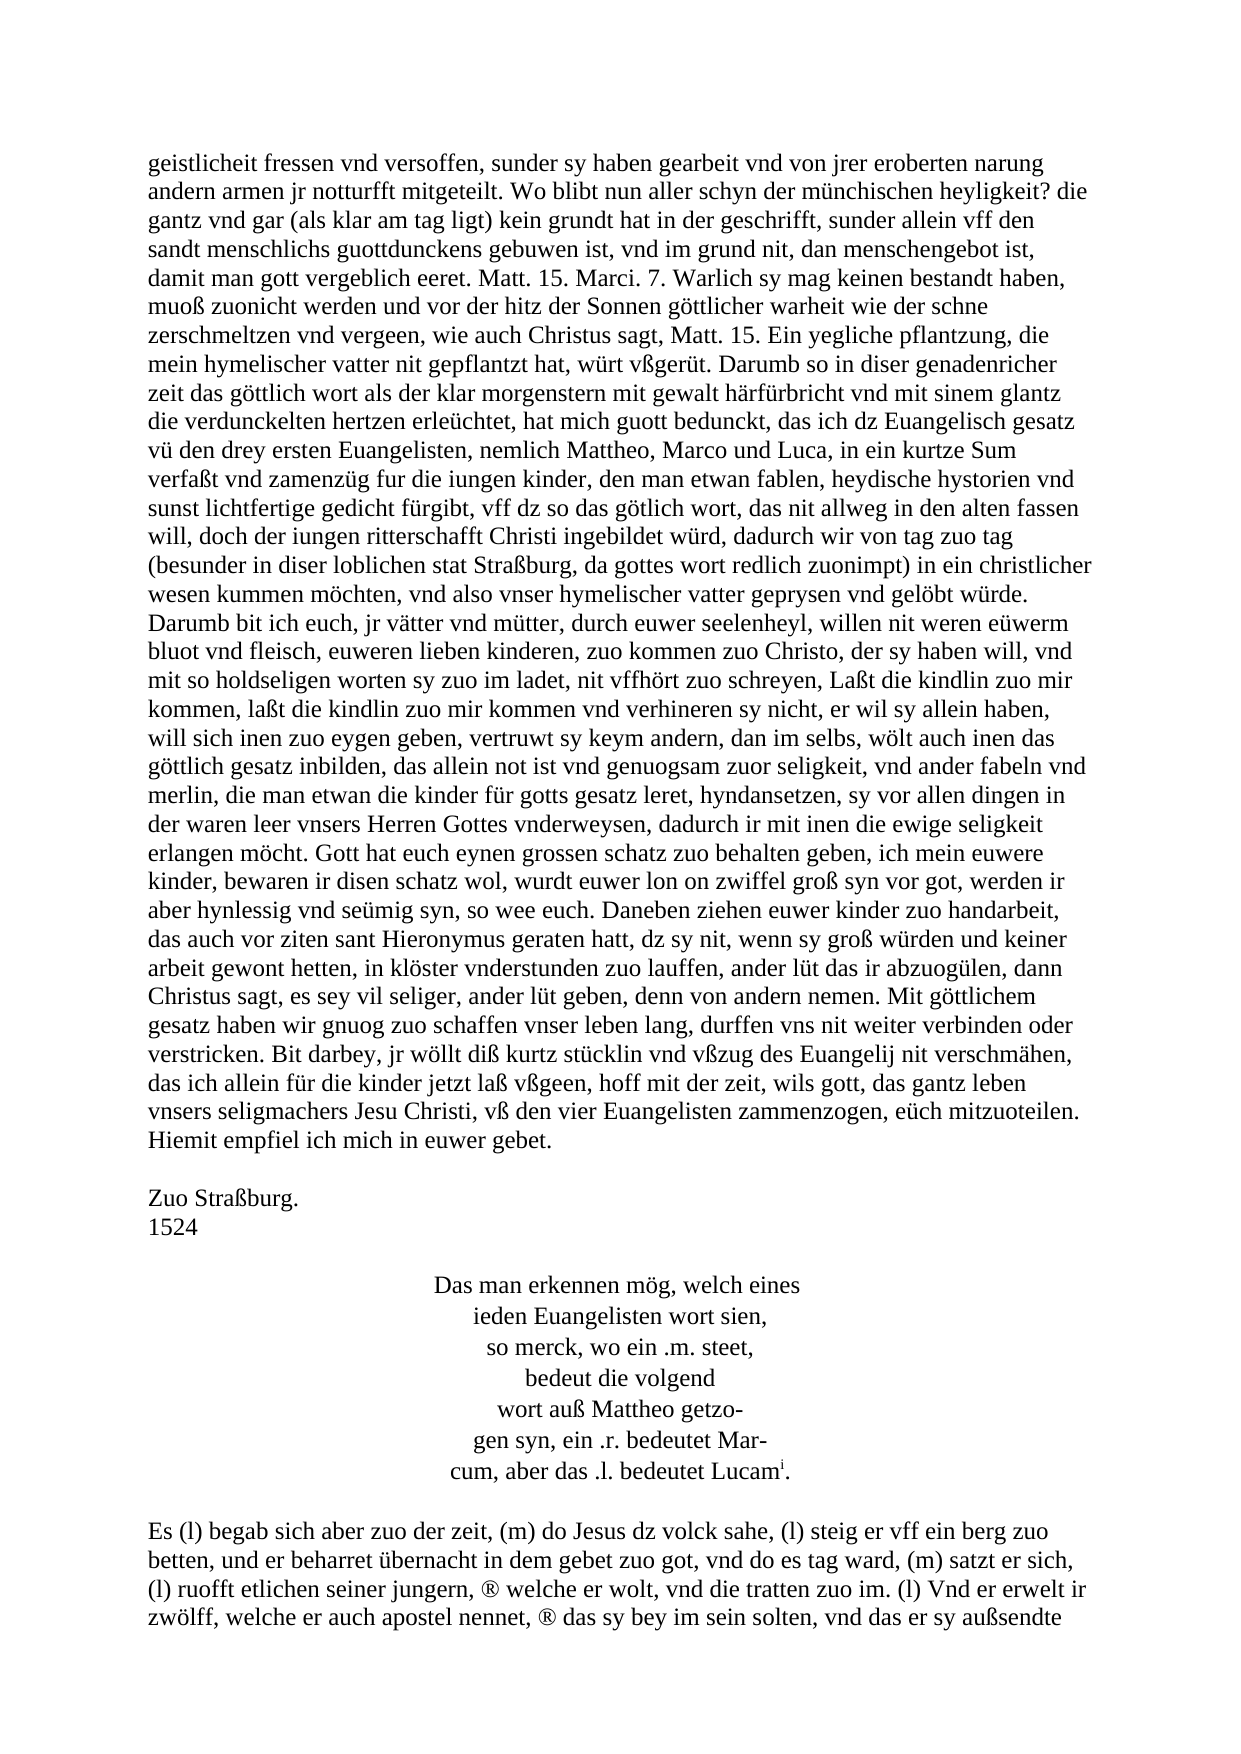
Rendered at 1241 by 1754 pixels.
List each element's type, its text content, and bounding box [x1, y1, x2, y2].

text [148, 148, 1093, 1154]
text Zuo Straßburg. 1524 [148, 1183, 1093, 1241]
text Das man erkennen mög, welch eines ieden Euangelisten wort sien, so merck, wo ein .m. steet, bedeut die volgend wort auß Mattheo getzo- gen syn, ein .r. bedeutet Mar- cum, aber das .l. bedeutet Lucam. [148, 1270, 1093, 1485]
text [148, 1516, 1093, 1631]
